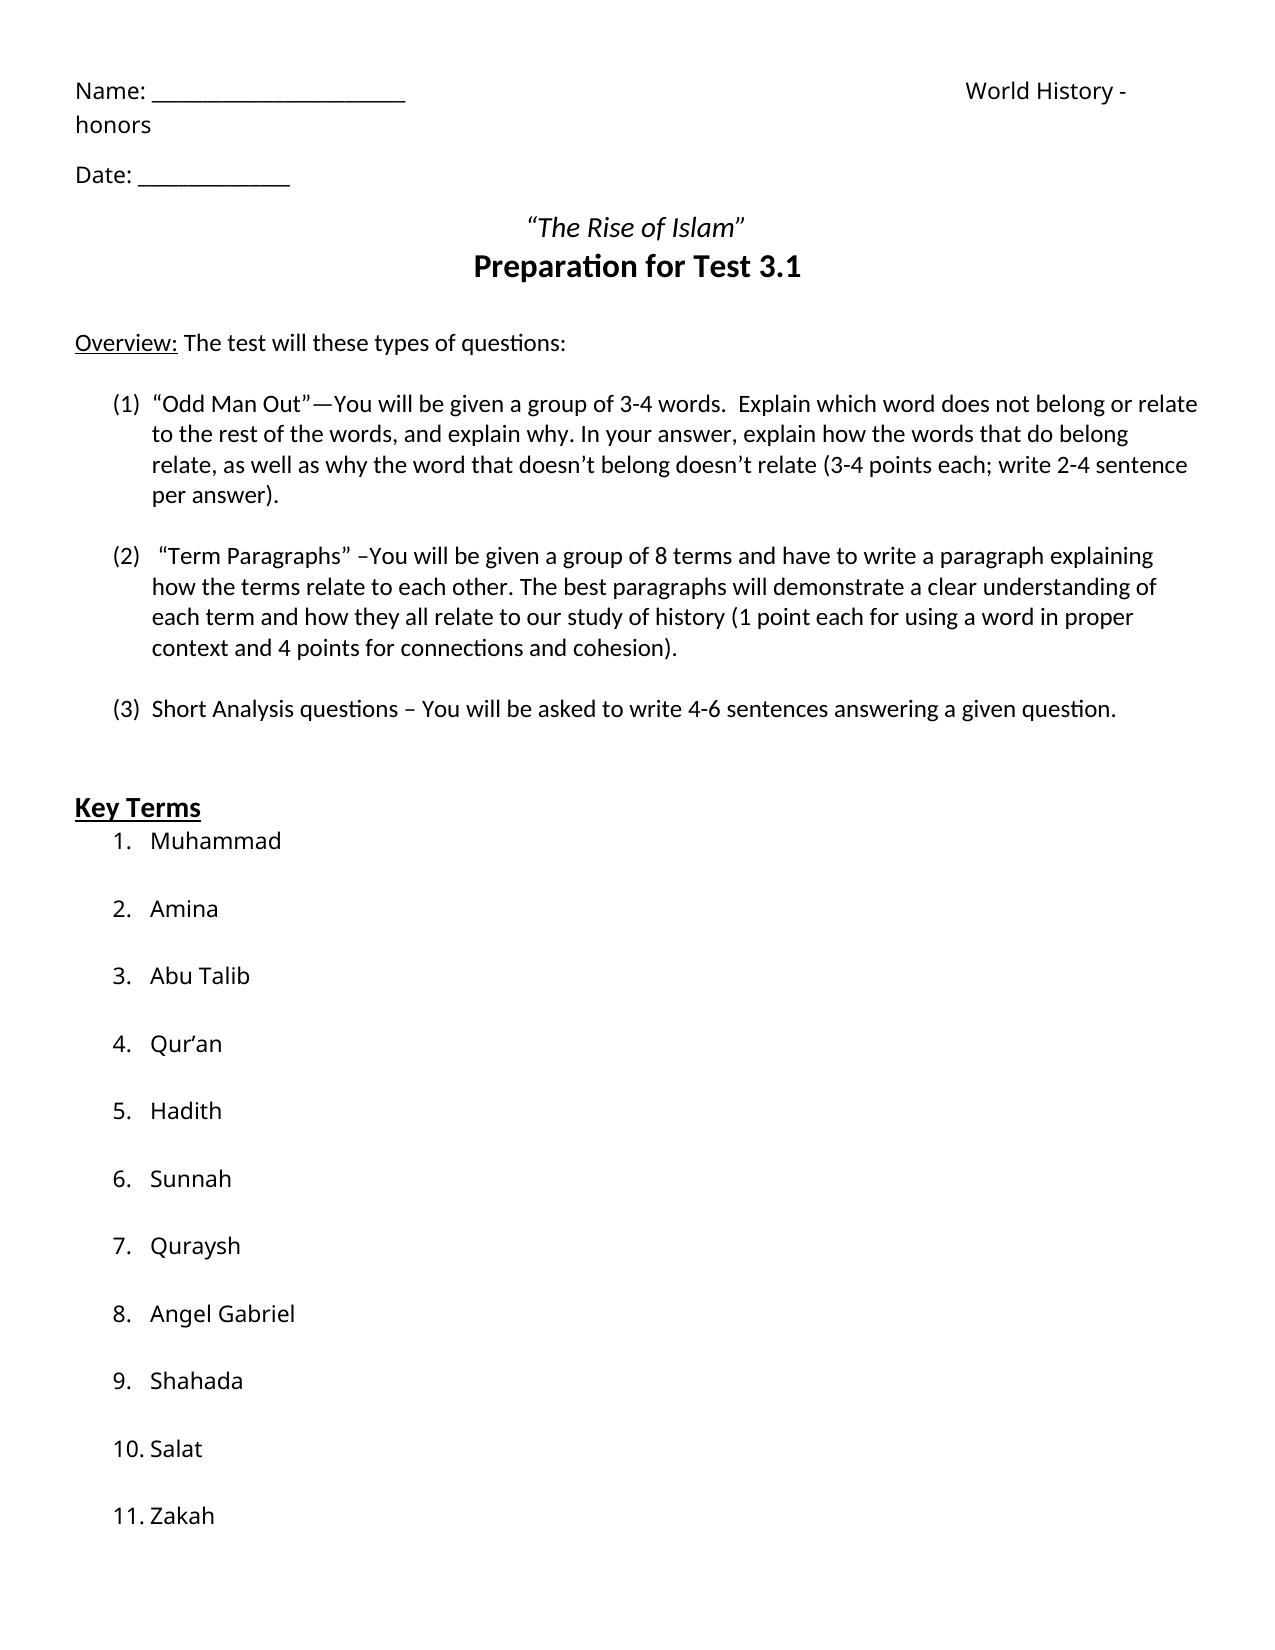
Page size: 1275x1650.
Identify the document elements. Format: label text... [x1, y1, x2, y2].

text Overview: The test will these types of questions: [75, 327, 1200, 357]
list Qur’an [112, 1028, 1200, 1059]
list “Term Paragraphs” –You will be given a group of 8 terms and have to write a paragraph explaining how the terms relate to each other. The best paragraphs will demonstrate a clear understanding of each term and how they all relate to our study of history (1 point each for using a word in proper context and 4 points for connections and cohesion). [112, 540, 1200, 662]
text Key Terms [75, 789, 1200, 825]
list Short Analysis questions – You will be asked to write 4-6 sentences answering a given question. [112, 693, 1200, 723]
list Quraysh [112, 1230, 1200, 1261]
list Sunnah [112, 1163, 1200, 1194]
list Abu Talib [112, 960, 1200, 991]
list Amina [112, 893, 1200, 924]
list Salat [112, 1433, 1200, 1464]
text Preparation for Test 3.1 [75, 245, 1200, 286]
text “The Rise of Islam” [75, 209, 1200, 245]
list Angel Gabriel [112, 1298, 1200, 1329]
text Name: _________________________ World History - honors [75, 75, 1200, 140]
list “Odd Man Out”—You will be given a group of 3-4 words. Explain which word does not belong or relate to the rest of the words, and explain why. In your answer, explain how the words that do belong relate, as well as why the word that doesn’t belong doesn’t relate (3-4 points each; write 2-4 sentence per answer). [112, 388, 1200, 510]
list Shahada [112, 1365, 1200, 1396]
text Date: _______________ [75, 159, 1200, 190]
list Hadith [112, 1095, 1200, 1126]
list Muhammad [112, 825, 1200, 856]
list Zakah [112, 1500, 1200, 1531]
